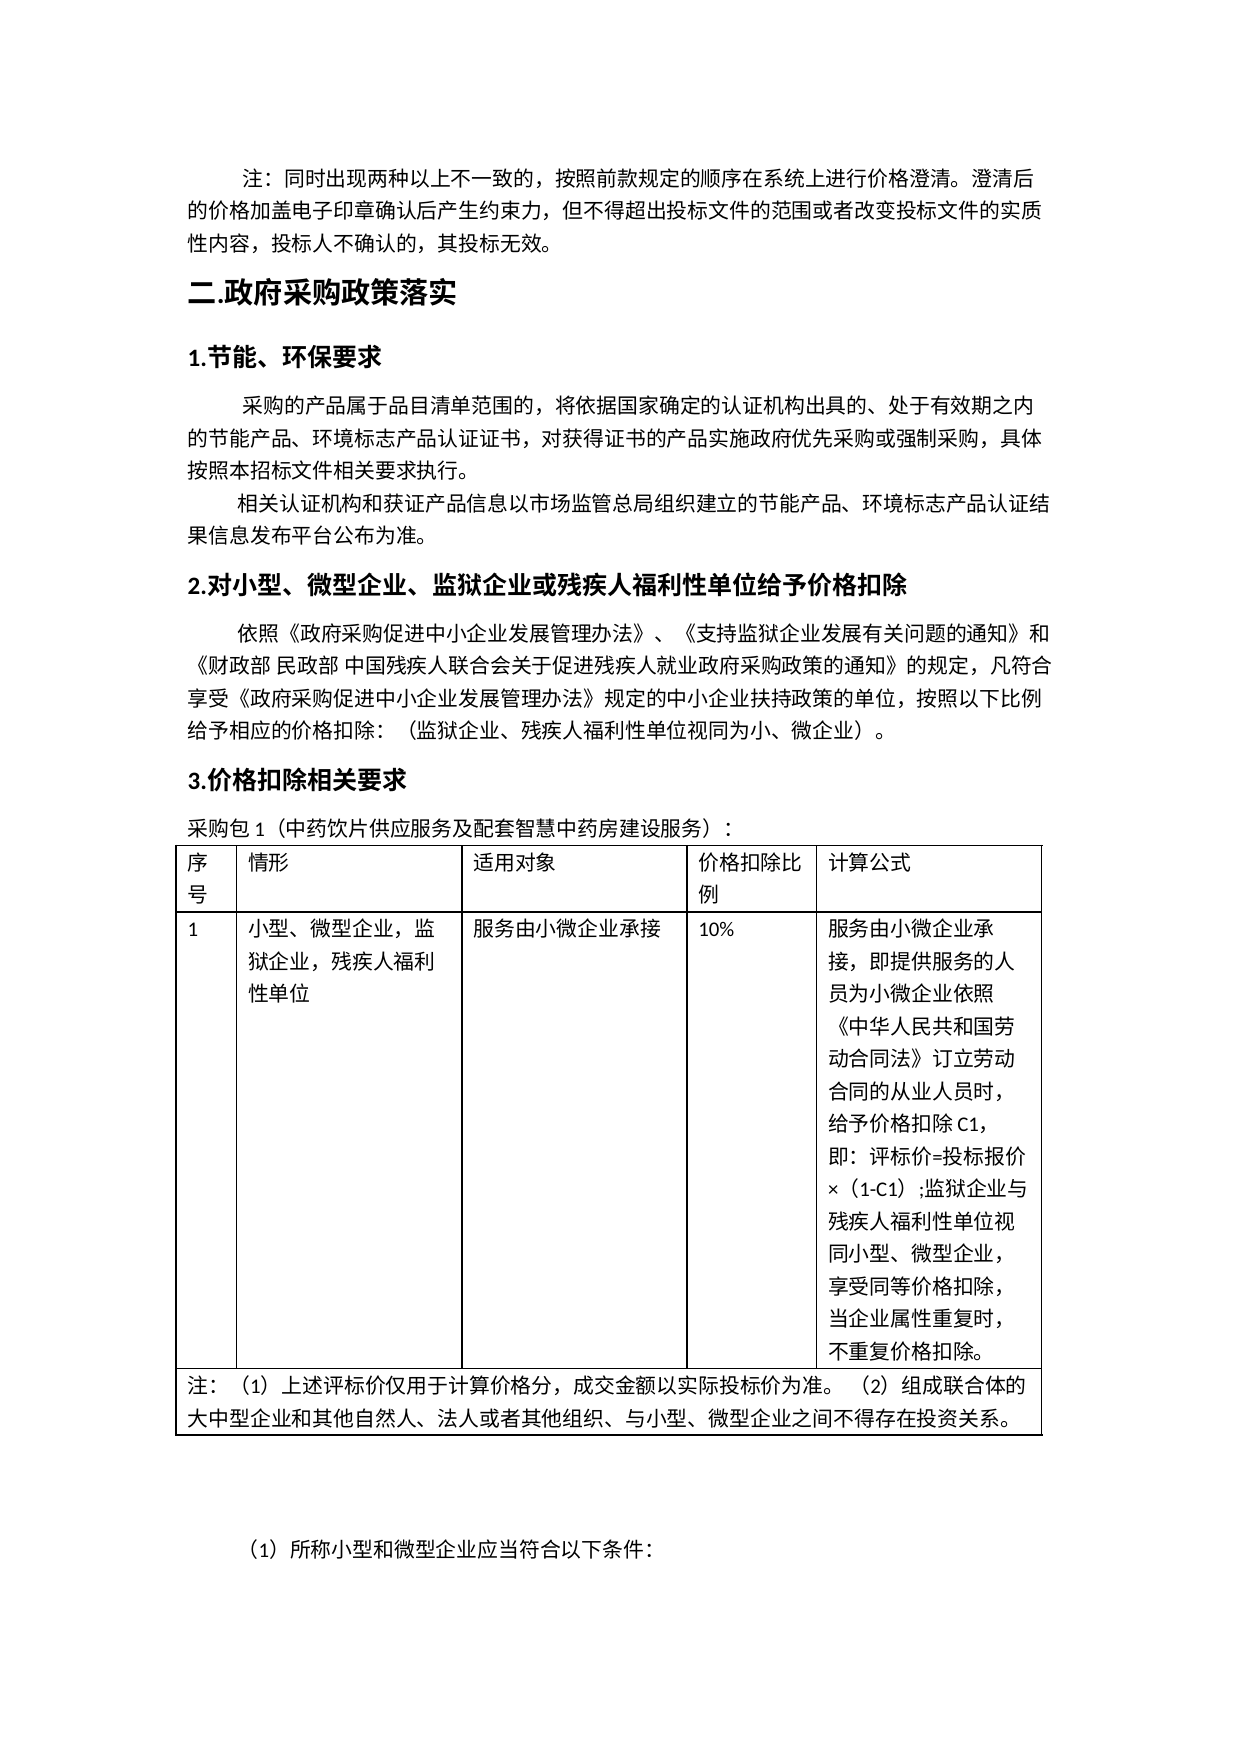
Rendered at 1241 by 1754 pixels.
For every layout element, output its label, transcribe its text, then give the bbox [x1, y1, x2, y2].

text （1）所称小型和微型企业应当符合以下条件： [187, 1533, 1053, 1566]
table_cell 服务由小微企业承接 [463, 913, 686, 1368]
text 依照《政府采购促进中小企业发展管理办法》、《支持监狱企业发展有关问题的通知》和《财政部 民政部 中国残疾人联合会关于促进残疾人就业政府采购政策的通知》的规定，凡符合享受《政府采购促进中小企业发展管理办法》规定的中小企业扶持政策的单位，按照以下比例给予相应的价格扣除：（监狱企业、残疾人福利性单位视同为小、微企业）。 [187, 617, 1053, 747]
table_cell 小型、微型企业，监狱企业，残疾人福利性单位 [237, 913, 461, 1368]
text 采购包1（中药饮片供应服务及配套智慧中药房建设服务）： [187, 812, 1053, 844]
table_header 序号 [177, 846, 236, 911]
text 注：同时出现两种以上不一致的，按照前款规定的顺序在系统上进行价格澄清。澄清后的价格加盖电子印章确认后产生约束力，但不得超出投标文件的范围或者改变投标文件的实质性内容，投标人不确认的，其投标无效。 [187, 162, 1053, 259]
table_header 计算公式 [817, 846, 1041, 911]
table_header 价格扣除比例 [688, 846, 816, 911]
table_cell 服务由小微企业承接，即提供服务的人员为小微企业依照《中华人民共和国劳动合同法》订立劳动合同的从业人员时，给予价格扣除C1，即：评标价=投标报价×（1-C1）;监狱企业与残疾人福利性单位视同小型、微型企业，享受同等价格扣除，当企业属性重复时，不重复价格扣除。 [817, 913, 1041, 1368]
text 1.节能、环保要求 [187, 324, 1053, 389]
text 二.政府采购政策落实 [187, 259, 1053, 324]
text 3.价格扣除相关要求 [187, 747, 1053, 812]
table_cell 10% [688, 913, 816, 1368]
text 相关认证机构和获证产品信息以市场监管总局组织建立的节能产品、环境标志产品认证结果信息发布平台公布为准。 [187, 487, 1053, 552]
table_header 适用对象 [463, 846, 686, 911]
table_header 情形 [237, 846, 461, 911]
text 2.对小型、微型企业、监狱企业或残疾人福利性单位给予价格扣除 [187, 552, 1053, 617]
table_cell 注：（1）上述评标价仅用于计算价格分，成交金额以实际投标价为准。 （2）组成联合体的大中型企业和其他自然人、法人或者其他组织、与小型、微型企业之间不得存在投资关系。 [177, 1369, 1041, 1434]
text 采购的产品属于品目清单范围的，将依据国家确定的认证机构出具的、处于有效期之内的节能产品、环境标志产品认证证书，对获得证书的产品实施政府优先采购或强制采购，具体按照本招标文件相关要求执行。 [187, 389, 1053, 487]
table_cell 1 [177, 913, 236, 1368]
